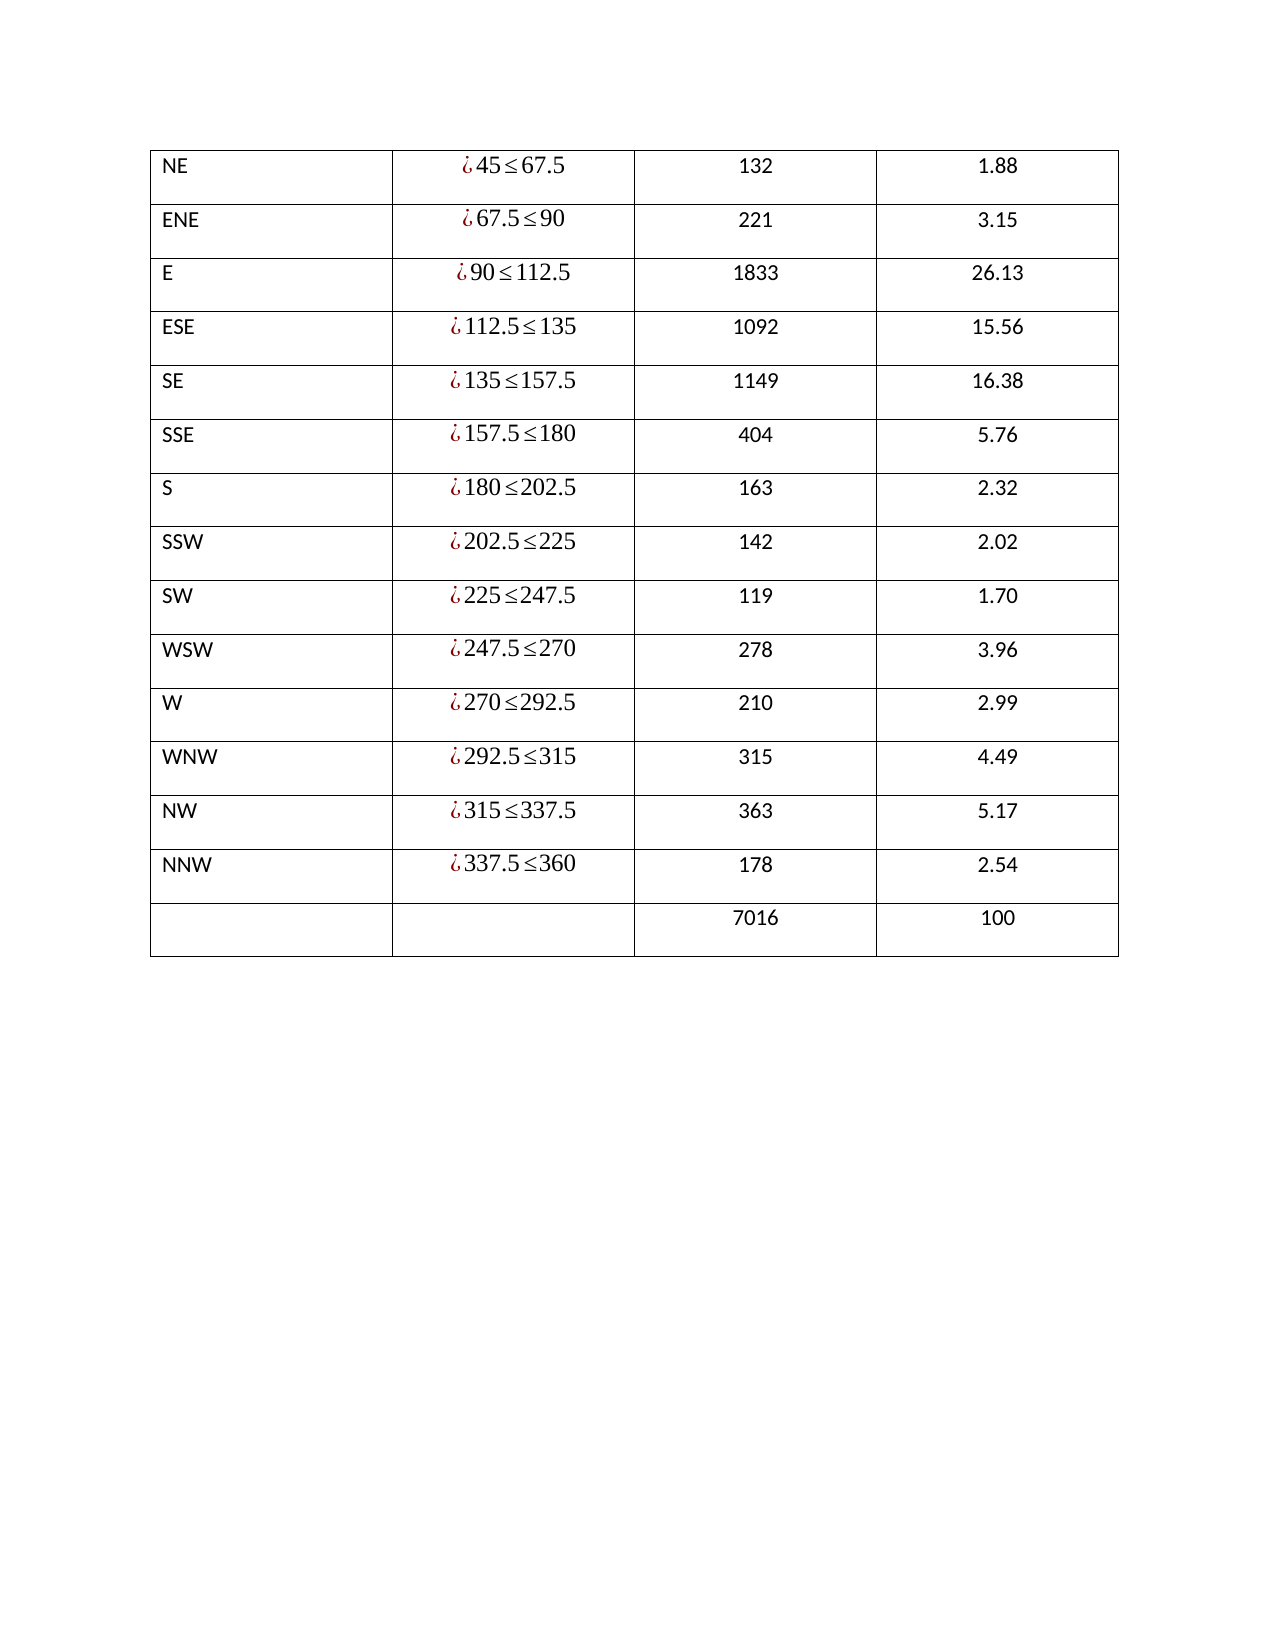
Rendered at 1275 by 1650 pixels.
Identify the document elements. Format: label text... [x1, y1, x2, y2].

table_cell 15.56 [877, 312, 1118, 365]
table_cell 5.76 [877, 420, 1118, 472]
table_cell 16.38 [877, 366, 1118, 419]
table_cell 278 [635, 635, 876, 687]
table_cell SSW [151, 527, 392, 580]
table_cell 26.13 [877, 259, 1118, 311]
table_cell ESE [151, 312, 392, 365]
table_cell 221 [635, 205, 876, 257]
table_cell 404 [635, 420, 876, 472]
table_cell 4.49 [877, 742, 1118, 795]
table_cell [393, 850, 634, 902]
table_cell [393, 474, 634, 526]
table_cell [393, 742, 634, 795]
table_cell ENE [151, 205, 392, 257]
table_cell [393, 689, 634, 741]
table_cell WNW [151, 742, 392, 795]
table_cell [393, 259, 634, 311]
table_cell [393, 366, 634, 419]
table_cell WSW [151, 635, 392, 687]
table_cell S [151, 474, 392, 526]
table_cell 119 [635, 581, 876, 634]
table_cell [151, 904, 392, 956]
table_cell [393, 312, 634, 365]
table_cell NE [151, 151, 392, 204]
table_cell 2.99 [877, 689, 1118, 741]
table_cell W [151, 689, 392, 741]
table_cell 2.54 [877, 850, 1118, 902]
table_cell 1.70 [877, 581, 1118, 634]
table_cell E [151, 259, 392, 311]
table_cell 5.17 [877, 796, 1118, 849]
table_cell 3.96 [877, 635, 1118, 687]
table_cell SW [151, 581, 392, 634]
table_cell [393, 205, 634, 257]
table_cell [393, 904, 634, 956]
table_cell NNW [151, 850, 392, 902]
table_cell 315 [635, 742, 876, 795]
table_cell 7016 [635, 904, 876, 956]
table_cell 1092 [635, 312, 876, 365]
table_cell 100 [877, 904, 1118, 956]
table_cell 363 [635, 796, 876, 849]
table_cell [393, 527, 634, 580]
table_cell 142 [635, 527, 876, 580]
table_cell 2.32 [877, 474, 1118, 526]
table_cell 3.15 [877, 205, 1118, 257]
table_cell SE [151, 366, 392, 419]
table_cell [393, 151, 634, 204]
table_cell 1.88 [877, 151, 1118, 204]
table_cell [393, 796, 634, 849]
table_cell 1833 [635, 259, 876, 311]
table_cell 210 [635, 689, 876, 741]
table_cell 178 [635, 850, 876, 902]
table_cell 2.02 [877, 527, 1118, 580]
table_cell 163 [635, 474, 876, 526]
table_cell NW [151, 796, 392, 849]
table_cell [393, 635, 634, 687]
table_cell SSE [151, 420, 392, 472]
table_cell [393, 420, 634, 472]
table_cell [393, 581, 634, 634]
table_cell 1149 [635, 366, 876, 419]
table_cell 132 [635, 151, 876, 204]
